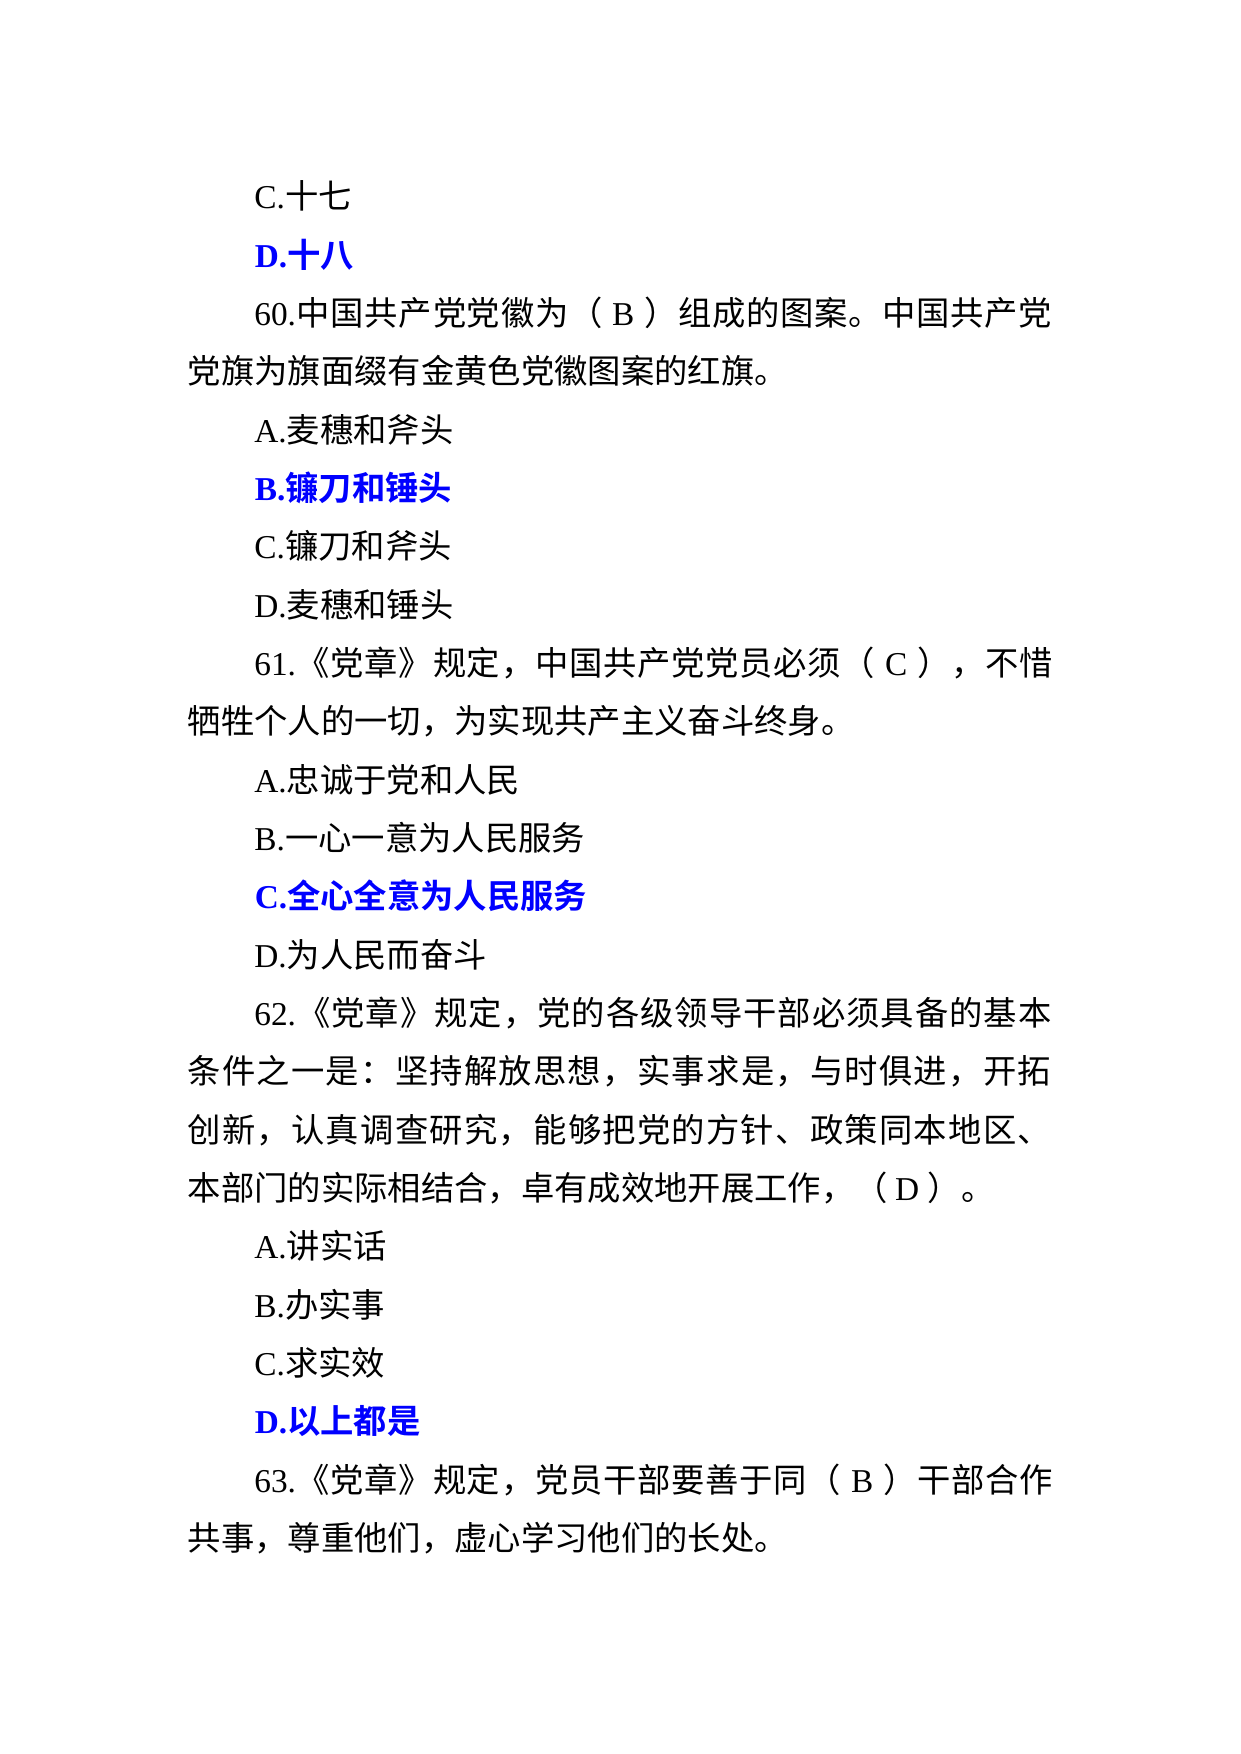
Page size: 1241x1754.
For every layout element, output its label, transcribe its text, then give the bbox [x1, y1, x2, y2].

text A.忠诚于党和人民 [187, 745, 1053, 804]
text B.镰刀和锤头 [187, 454, 1053, 512]
text D.十八 [187, 220, 1053, 279]
text B.一心一意为人民服务 [187, 804, 1053, 862]
text C.求实效 [187, 1329, 1053, 1387]
text B.办实事 [187, 1270, 1053, 1329]
text 61.《党章》规定，中国共产党党员必须（ C ），不惜牺牲个人的一切，为实现共产主义奋斗终身。 [187, 629, 1053, 745]
text 63.《党章》规定，党员干部要善于同（ B ）干部合作共事，尊重他们，虚心学习他们的长处。 [187, 1445, 1053, 1562]
text C.十七 [187, 162, 1053, 220]
text A.讲实话 [187, 1212, 1053, 1270]
text 62.《党章》规定，党的各级领导干部必须具备的基本条件之一是：坚持解放思想，实事求是，与时俱进，开拓创新，认真调查研究，能够把党的方针、政策同本地区、本部门的实际相结合，卓有成效地开展工作，（ D ）。 [187, 979, 1053, 1212]
text D.以上都是 [187, 1387, 1053, 1445]
text C.全心全意为人民服务 [187, 862, 1053, 920]
text C.镰刀和斧头 [187, 512, 1053, 570]
text D.麦穗和锤头 [187, 570, 1053, 629]
text A.麦穗和斧头 [187, 395, 1053, 454]
text 60.中国共产党党徽为（ B ）组成的图案。中国共产党党旗为旗面缀有金黄色党徽图案的红旗。 [187, 279, 1053, 395]
text D.为人民而奋斗 [187, 920, 1053, 979]
